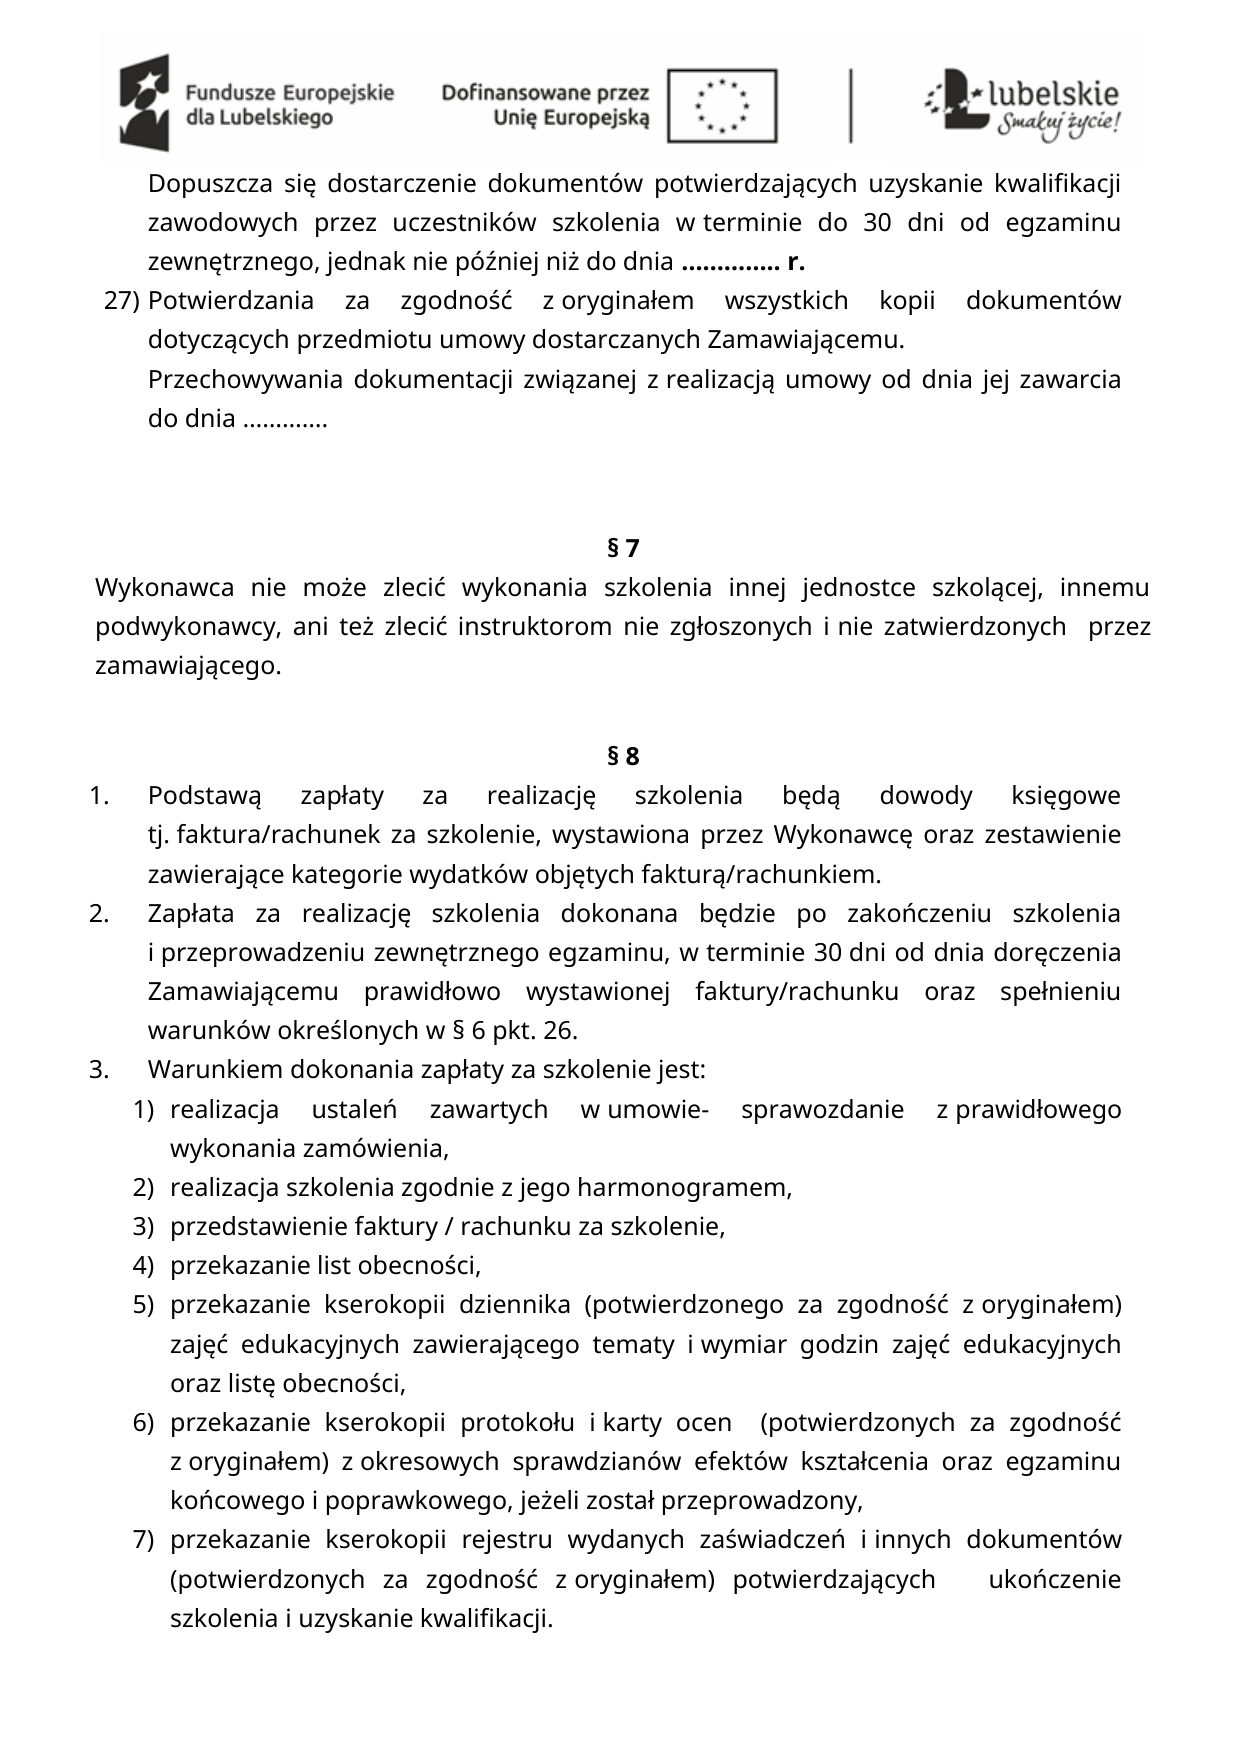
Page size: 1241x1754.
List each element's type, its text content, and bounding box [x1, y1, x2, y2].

list Warunkiem dokonania zapłaty za szkolenie jest: [89, 1052, 1122, 1086]
text Dopuszcza się dostarczenie dokumentów potwierdzających uzyskanie kwalifikacji zawodowych przez uczestników szkolenia w terminie do 30 dni od egzaminu zewnętrznego, jednak nie później niż do dnia ………….. r. [148, 166, 1122, 278]
list realizacja szkolenia zgodnie z jego harmonogramem, [132, 1169, 1122, 1204]
text § 7 [95, 530, 1152, 564]
list przekazanie list obecności, [132, 1248, 1122, 1282]
list przekazanie kserokopii dziennika (potwierdzonego za zgodność z oryginałem) zajęć edukacyjnych zawierającego tematy i wymiar godzin zajęć edukacyjnych oraz listę obecności, [132, 1287, 1122, 1399]
list Podstawą zapłaty za realizację szkolenia będą dowody księgowe tj. faktura/rachunek za szkolenie, wystawiona przez Wykonawcę oraz zestawienie zawierające kategorie wydatków objętych fakturą/rachunkiem. [89, 778, 1122, 890]
text Przechowywania dokumentacji związanej z realizacją umowy od dnia jej zawarcia do dnia …………. [103, 361, 1122, 434]
text Wykonawca nie może zlecić wykonania szkolenia innej jednostce szkolącej, innemu podwykonawcy, ani też zlecić instruktorom nie zgłoszonych i nie zatwierdzonych przez zamawiającego. [95, 569, 1152, 682]
picture [94, 29, 1146, 166]
list Zapłata za realizację szkolenia dokonana będzie po zakończeniu szkolenia i przeprowadzeniu zewnętrznego egzaminu, w terminie 30 dni od dnia doręczenia Zamawiającemu prawidłowo wystawionej faktury/rachunku oraz spełnieniu warunków określonych w § 6 pkt. 26. [89, 895, 1122, 1047]
list przekazanie kserokopii rejestru wydanych zaświadczeń i innych dokumentów (potwierdzonych za zgodność z oryginałem) potwierdzających ukończenie szkolenia i uzyskanie kwalifikacji. [132, 1522, 1122, 1634]
list przekazanie kserokopii protokołu i karty ocen (potwierdzonych za zgodność z oryginałem) z okresowych sprawdzianów efektów kształcenia oraz egzaminu końcowego i poprawkowego, jeżeli został przeprowadzony, [132, 1404, 1122, 1517]
list przedstawienie faktury / rachunku za szkolenie, [132, 1209, 1122, 1243]
text 27) Potwierdzania za zgodność z oryginałem wszystkich kopii dokumentów dotyczących przedmiotu umowy dostarczanych Zamawiającemu. [103, 283, 1122, 356]
list realizacja ustaleń zawartych w umowie- sprawozdanie z prawidłowego wykonania zamówienia, [132, 1091, 1122, 1164]
text § 8 [95, 739, 1152, 773]
